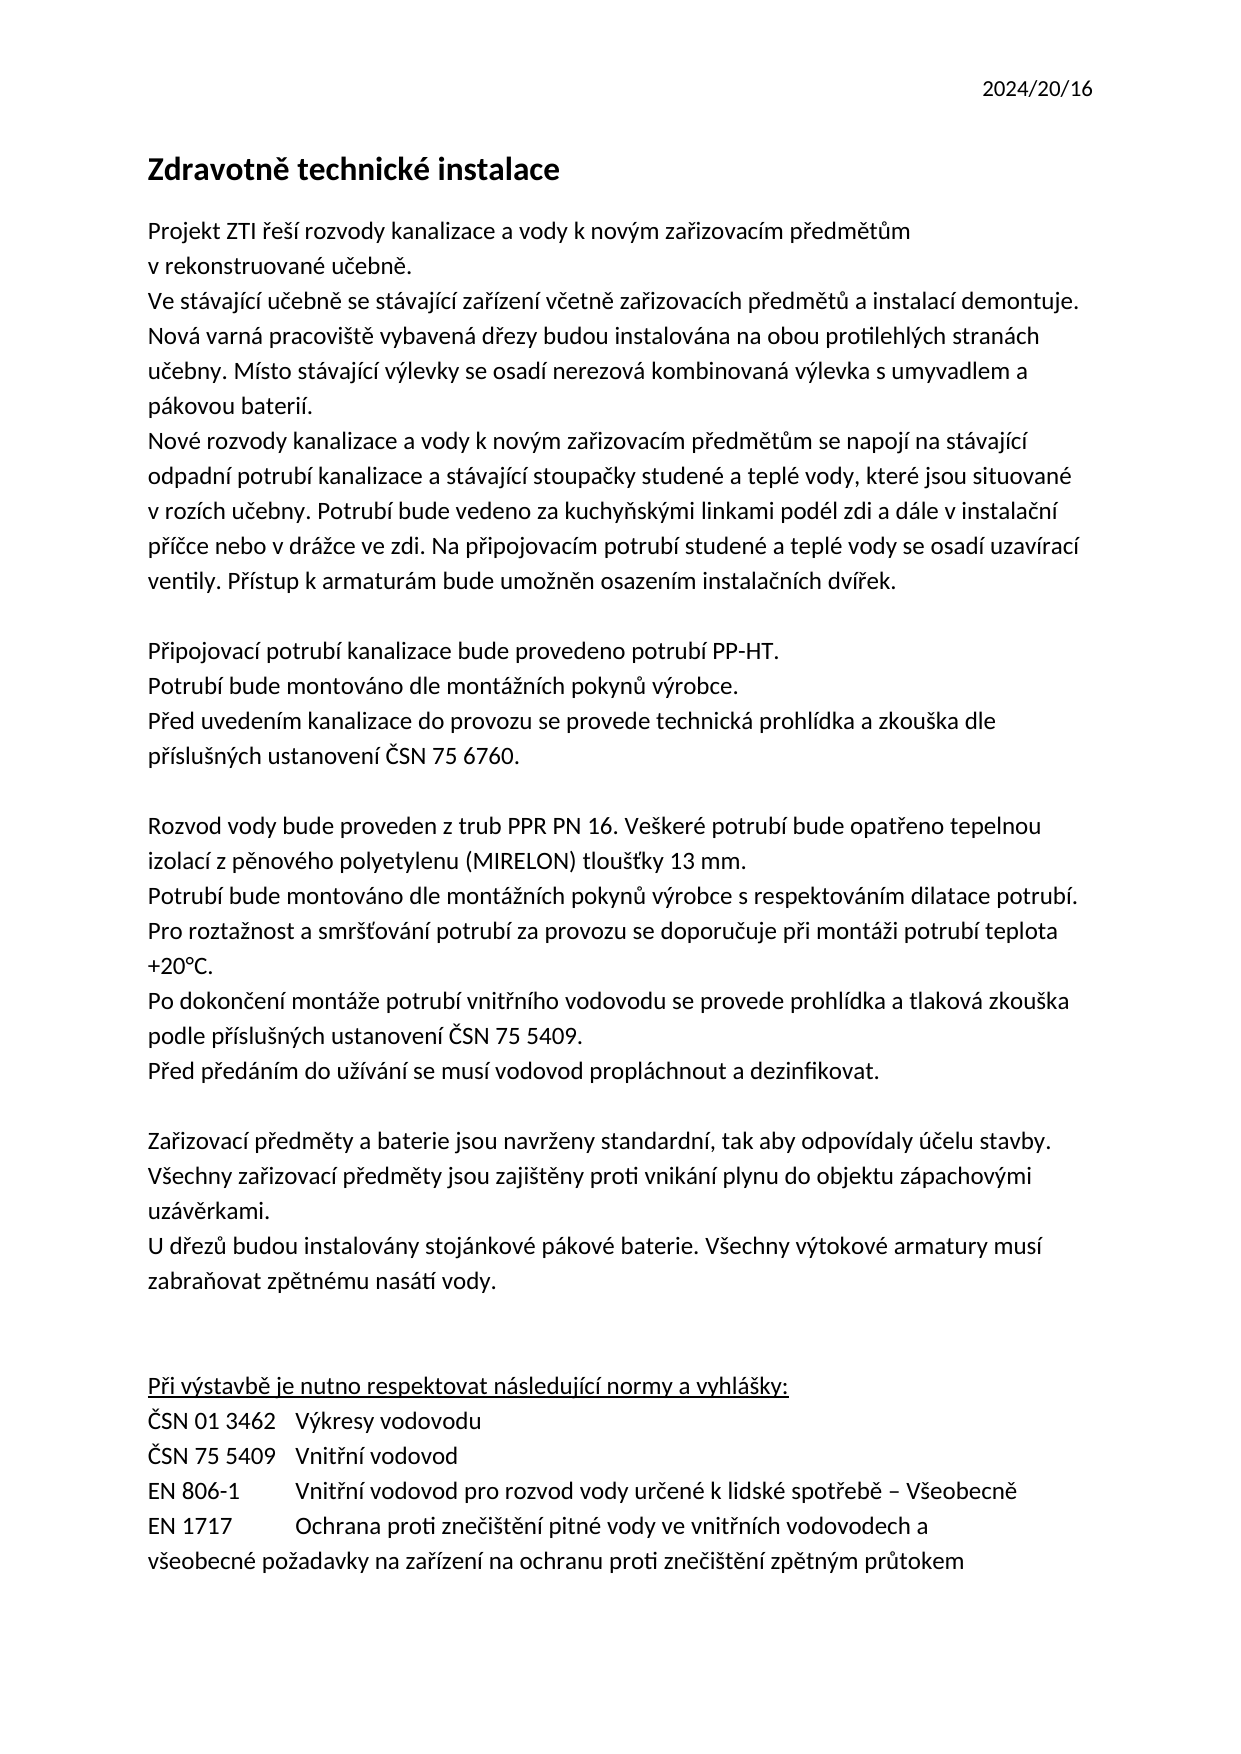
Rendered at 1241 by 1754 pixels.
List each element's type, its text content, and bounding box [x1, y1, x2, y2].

text Potrubí bude montováno dle montážních pokynů výrobce s respektováním dilatace potrubí. Pro roztažnost a smršťování potrubí za provozu se doporučuje při montáži potrubí teplota +20°C. [148, 880, 1093, 981]
text Všechny zařizovací předměty jsou zajištěny proti vnikání plynu do objektu zápachovými uzávěrkami. [148, 1160, 1093, 1226]
text Nové rozvody kanalizace a vody k novým zařizovacím předmětům se napojí na stávající odpadní potrubí kanalizace a stávající stoupačky studené a teplé vody, které jsou situované v rozích učebny. Potrubí bude vedeno za kuchyňskými linkami podél zdi a dále v instalační příčce nebo v drážce ve zdi. Na připojovacím potrubí studené a teplé vody se osadí uzavírací ventily. Přístup k armaturám bude umožněn osazením instalačních dvířek. [148, 425, 1093, 596]
text Při výstavbě je nutno respektovat následující normy a vyhlášky: [148, 1370, 1093, 1401]
text Zdravotně technické instalace [148, 148, 1093, 188]
text Zařizovací předměty a baterie jsou navrženy standardní, tak aby odpovídaly účelu stavby. [148, 1125, 1093, 1156]
text Před uvedením kanalizace do provozu se provede technická prohlídka a zkouška dle příslušných ustanovení ČSN 75 6760. [148, 705, 1093, 771]
text Po dokončení montáže potrubí vnitřního vodovodu se provede prohlídka a tlaková zkouška podle příslušných ustanovení ČSN 75 5409. [148, 985, 1093, 1051]
text EN 806-1 Vnitřní vodovod pro rozvod vody určené k lidské spotřebě – Všeobecně [148, 1475, 1093, 1506]
text EN 1717 Ochrana proti znečištění pitné vody ve vnitřních vodovodech a [148, 1510, 1093, 1541]
text ČSN 01 3462 Výkresy vodovodu [148, 1405, 1093, 1436]
text ČSN 75 5409 Vnitřní vodovod [148, 1440, 1093, 1471]
text Potrubí bude montováno dle montážních pokynů výrobce. [148, 670, 1093, 701]
text Projekt ZTI řeší rozvody kanalizace a vody k novým zařizovacím předmětům v rekonstruované učebně. [148, 215, 1093, 281]
text Připojovací potrubí kanalizace bude provedeno potrubí PP-HT. [148, 635, 1093, 666]
text Ve stávající učebně se stávající zařízení včetně zařizovacích předmětů a instalací demontuje. [148, 285, 1093, 316]
text všeobecné požadavky na zařízení na ochranu proti znečištění zpětným průtokem [148, 1545, 1093, 1576]
text Rozvod vody bude proveden z trub PPR PN 16. Veškeré potrubí bude opatřeno tepelnou izolací z pěnového polyetylenu (MIRELON) tloušťky 13 mm. [148, 810, 1093, 876]
text U dřezů budou instalovány stojánkové pákové baterie. Všechny výtokové armatury musí zabraňovat zpětnému nasátí vody. [148, 1230, 1093, 1296]
text Nová varná pracoviště vybavená dřezy budou instalována na obou protilehlých stranách učebny. Místo stávající výlevky se osadí nerezová kombinovaná výlevka s umyvadlem a pákovou baterií. [148, 320, 1093, 421]
text Před předáním do užívání se musí vodovod propláchnout a dezinfikovat. [148, 1055, 1093, 1086]
